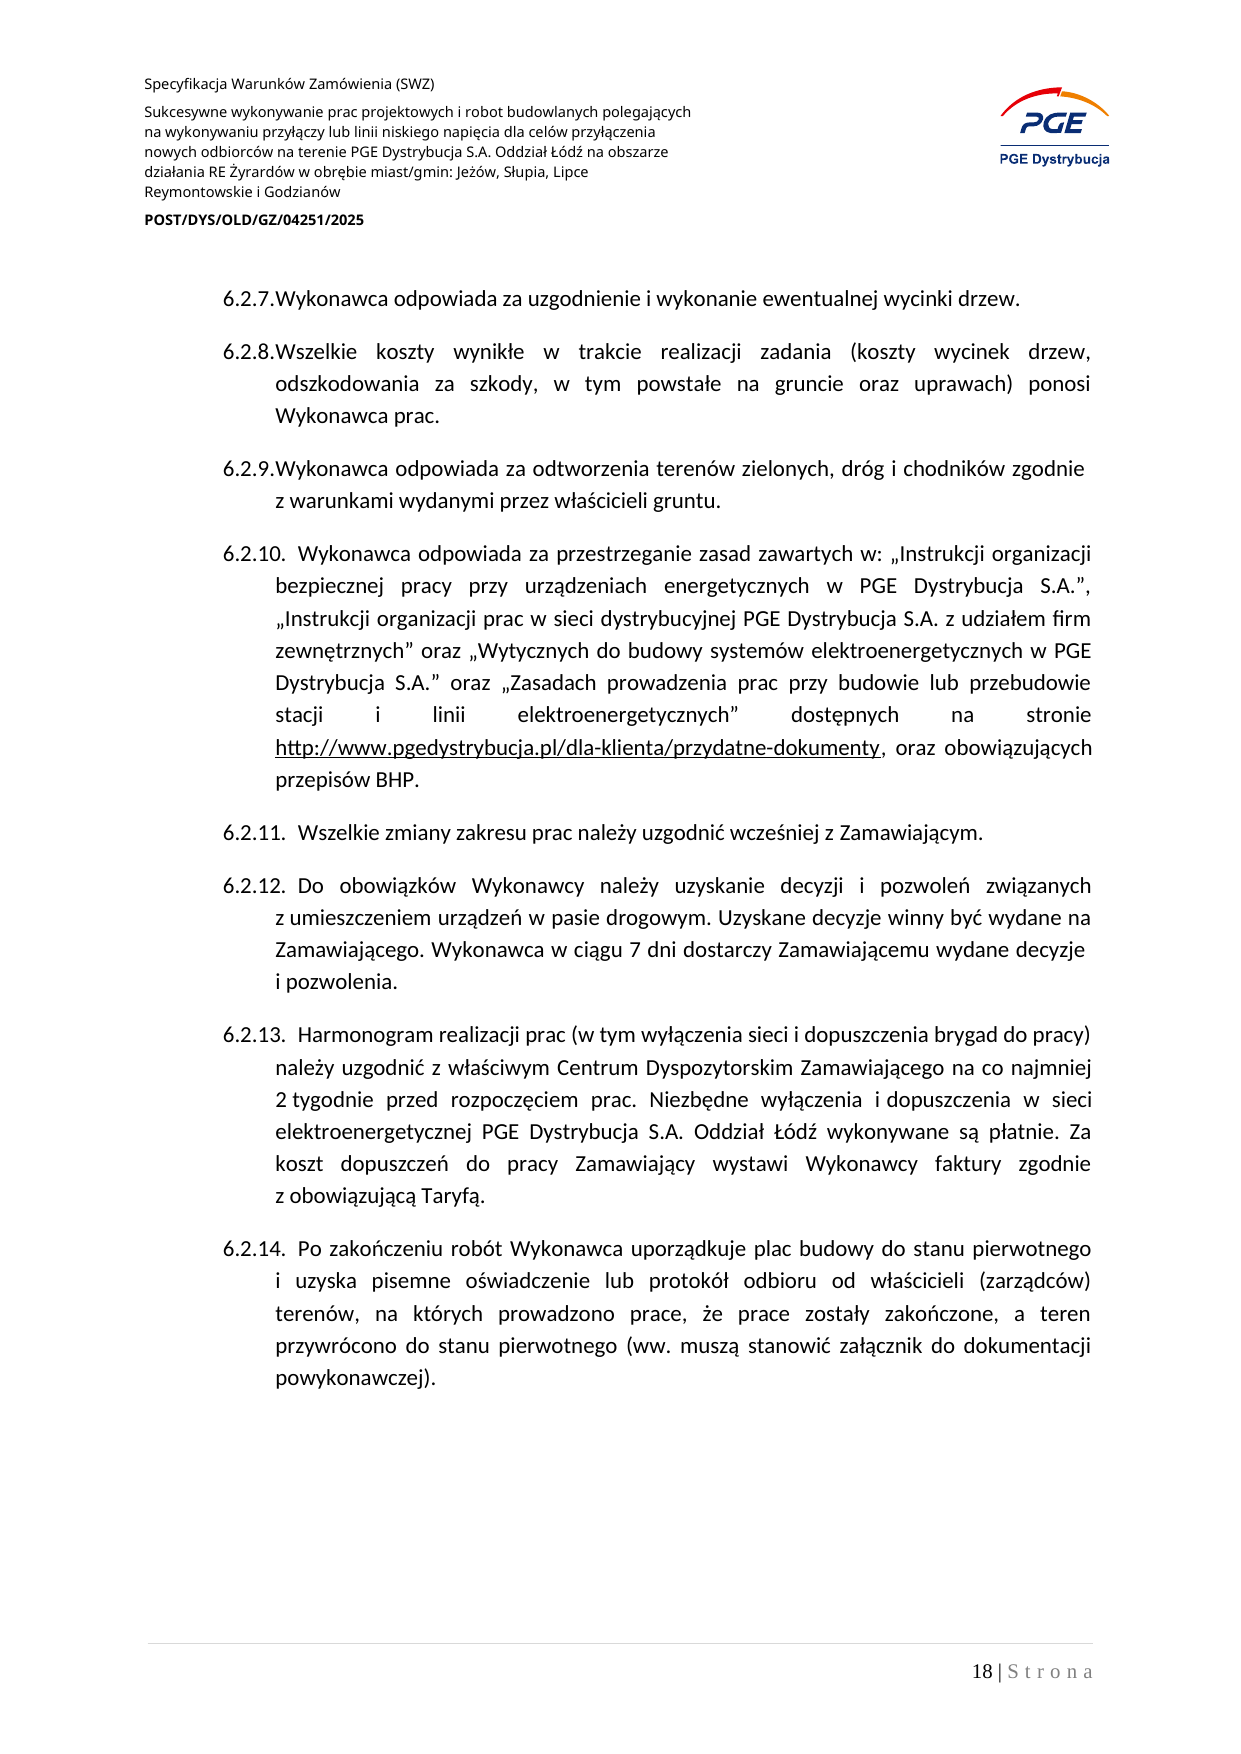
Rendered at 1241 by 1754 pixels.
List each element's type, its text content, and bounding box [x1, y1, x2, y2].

subtitle Wszelkie koszty wynikłe w trakcie realizacji zadania (koszty wycinek drzew, odszkodowania za szkody, w tym powstałe na gruncie oraz uprawach) ponosi Wykonawca prac. [223, 337, 1093, 429]
subtitle Harmonogram realizacji prac (w tym wyłączenia sieci i dopuszczenia brygad do pracy) należy uzgodnić z właściwym Centrum Dyspozytorskim Zamawiającego na co najmniej 2 tygodnie przed rozpoczęciem prac. Niezbędne wyłączenia i dopuszczenia w sieci elektroenergetycznej PGE Dystrybucja S.A. Oddział Łódź wykonywane są płatnie. Za koszt dopuszczeń do pracy Zamawiający wystawi Wykonawcy faktury zgodnie z obowiązującą Taryfą. [223, 1020, 1093, 1209]
subtitle Wykonawca odpowiada za uzgodnienie i wykonanie ewentualnej wycinki drzew. [223, 284, 1093, 312]
subtitle Wszelkie zmiany zakresu prac należy uzgodnić wcześniej z Zamawiającym. [223, 818, 1093, 846]
subtitle Do obowiązków Wykonawcy należy uzyskanie decyzji i pozwoleń związanych z umieszczeniem urządzeń w pasie drogowym. Uzyskane decyzje winny być wydane na Zamawiającego. Wykonawca w ciągu 7 dni dostarczy Zamawiającemu wydane decyzje i pozwolenia. [223, 871, 1093, 995]
subtitle Po zakończeniu robót Wykonawca uporządkuje plac budowy do stanu pierwotnego i uzyska pisemne oświadczenie lub protokół odbioru od właścicieli (zarządców) terenów, na których prowadzono prace, że prace zostały zakończone, a teren przywrócono do stanu pierwotnego (ww. muszą stanowić załącznik do dokumentacji powykonawczej). [223, 1234, 1093, 1391]
subtitle Wykonawca odpowiada za odtworzenia terenów zielonych, dróg i chodników zgodnie z warunkami wydanymi przez właścicieli gruntu. [223, 454, 1093, 514]
subtitle Wykonawca odpowiada za przestrzeganie zasad zawartych w: „Instrukcji organizacji bezpiecznej pracy przy urządzeniach energetycznych w PGE Dystrybucja S.A.”, „Instrukcji organizacji prac w sieci dystrybucyjnej PGE Dystrybucja S.A. z udziałem firm zewnętrznych” oraz „Wytycznych do budowy systemów elektroenergetycznych w PGE Dystrybucja S.A.” oraz „Zasadach prowadzenia prac przy budowie lub przebudowie stacji i linii elektroenergetycznych” dostępnych na stronie http://www.pgedystrybucja.pl/dla-klienta/przydatne-dokumenty, oraz obowiązujących przepisów BHP. [223, 539, 1093, 793]
